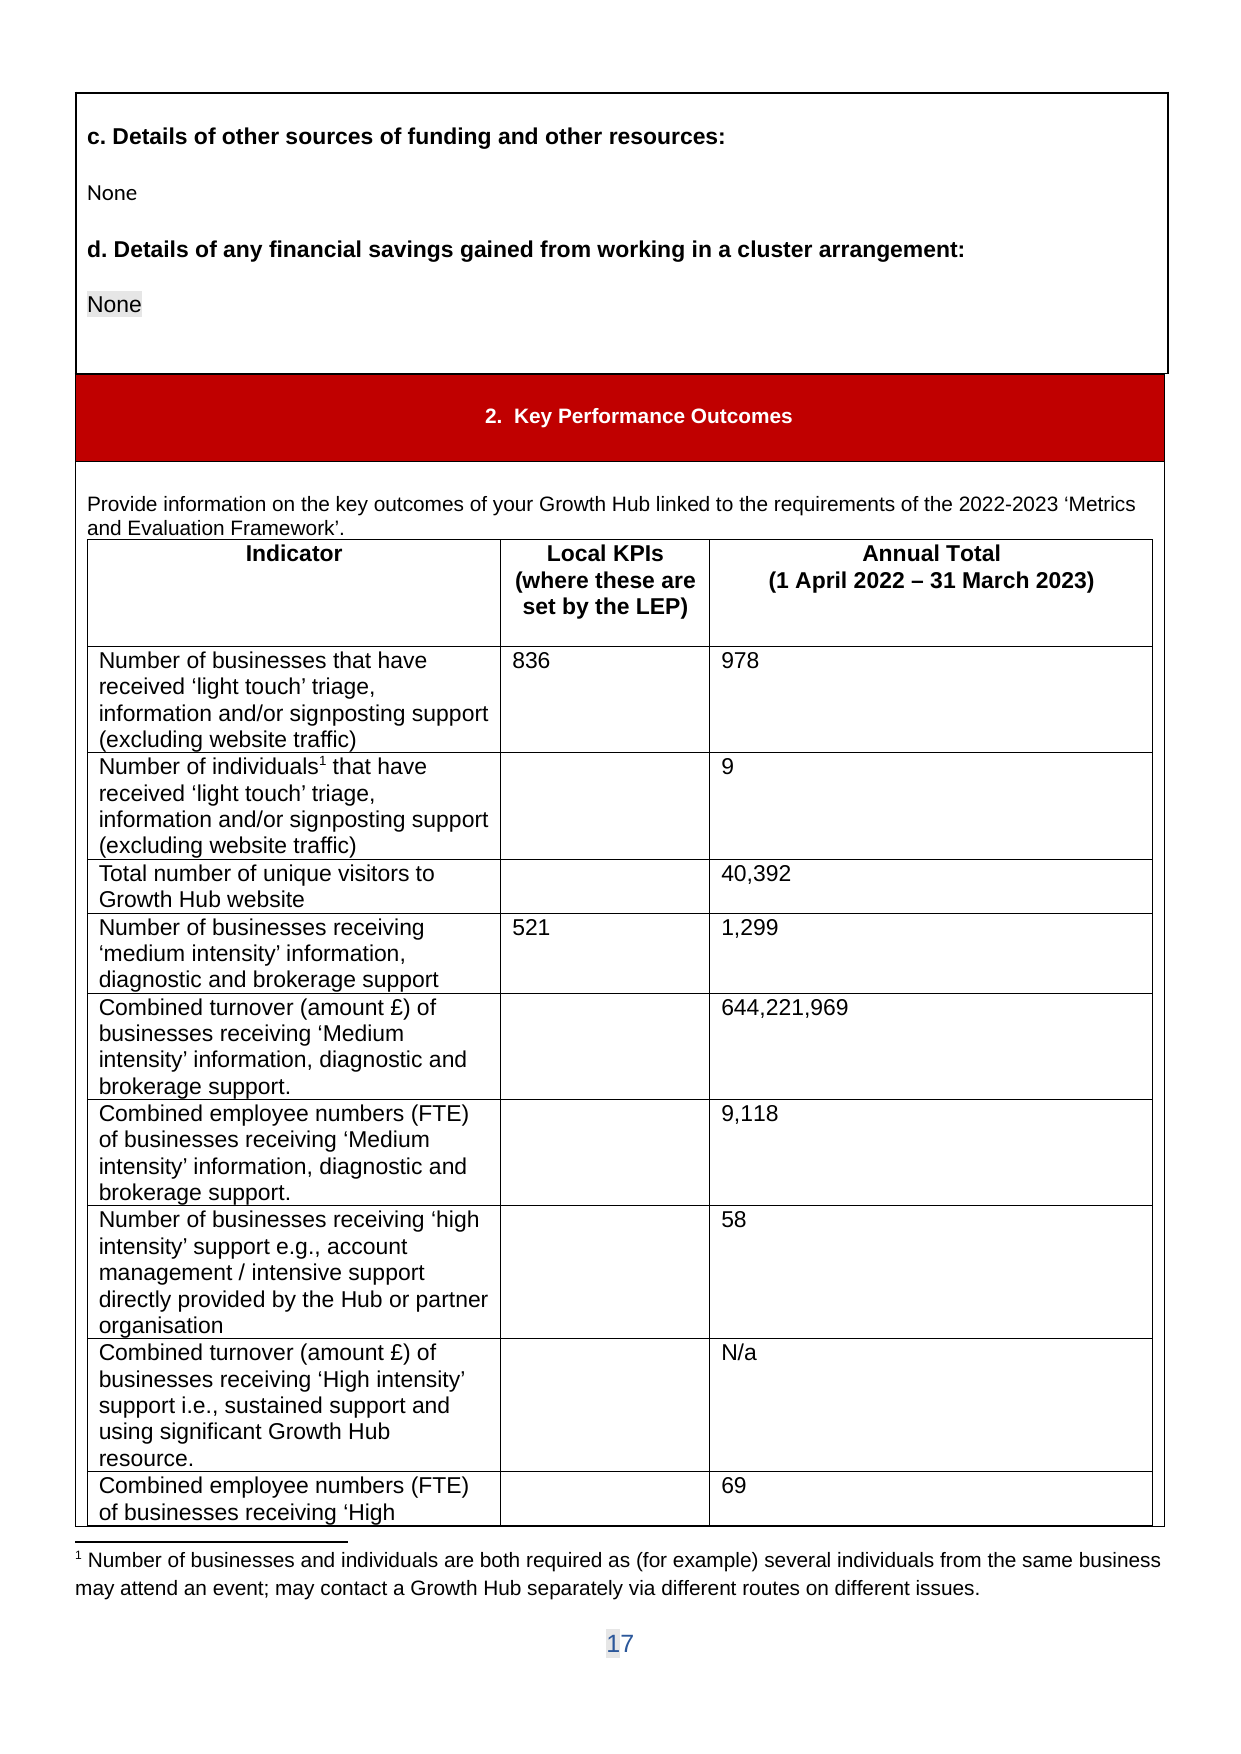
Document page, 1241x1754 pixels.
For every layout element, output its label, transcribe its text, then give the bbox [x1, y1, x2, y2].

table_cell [76, 462, 1164, 1526]
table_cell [77, 94, 1167, 373]
table_header 2. Key Performance Outcomes [76, 375, 1164, 461]
